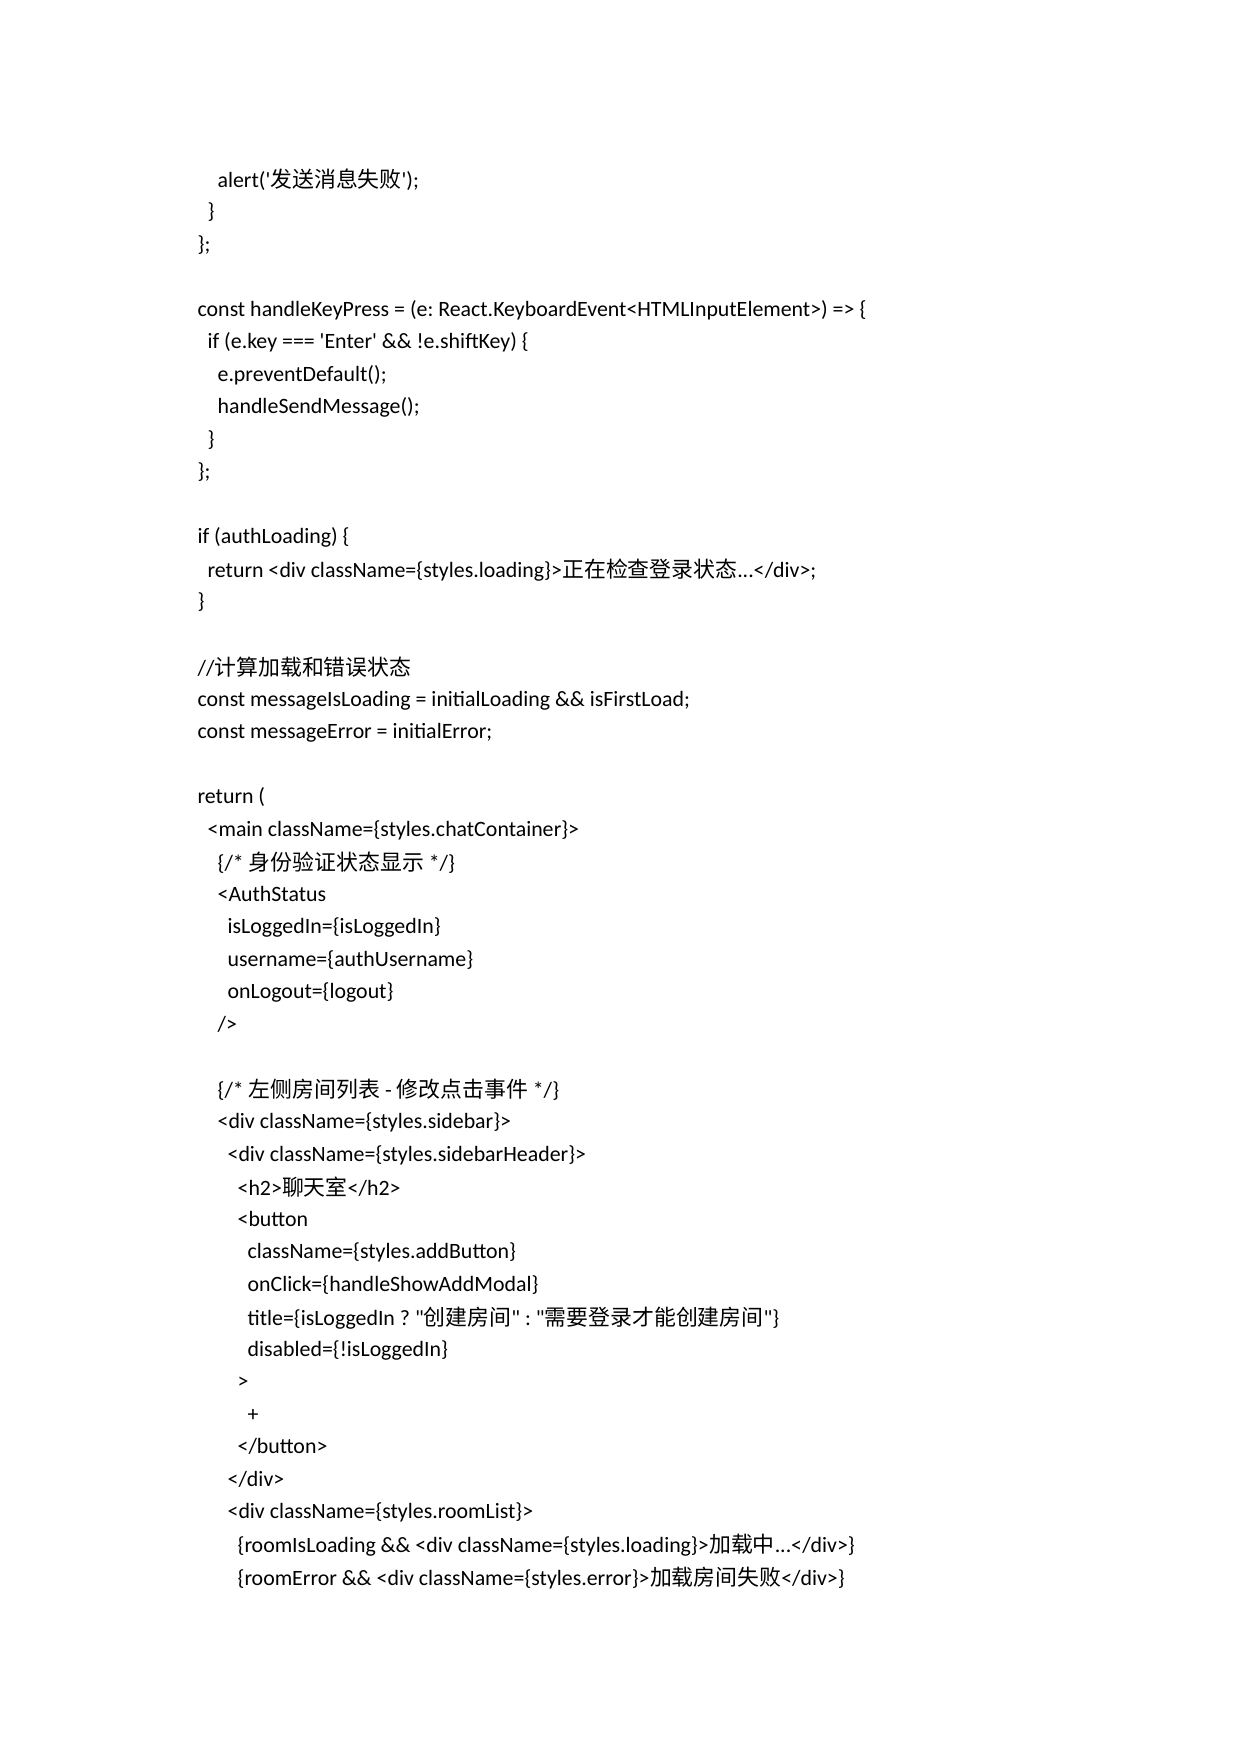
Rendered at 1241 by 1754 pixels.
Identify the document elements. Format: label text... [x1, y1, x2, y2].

text if (authLoading) { [187, 519, 1053, 552]
text e.preventDefault(); [187, 357, 1053, 389]
text }; [187, 454, 1053, 487]
text <h2>聊天室</h2> [187, 1169, 1053, 1202]
text </div> [187, 1462, 1053, 1494]
text username={authUsername} [187, 942, 1053, 974]
text disabled={!isLoggedIn} [187, 1332, 1053, 1364]
text return ( [187, 779, 1053, 812]
text isLoggedIn={isLoggedIn} [187, 909, 1053, 942]
text onLogout={logout} [187, 974, 1053, 1007]
text </button> [187, 1429, 1053, 1462]
text alert('发送消息失败'); [187, 162, 1053, 194]
text if (e.key === 'Enter' && !e.shiftKey) { [187, 324, 1053, 357]
text }; [187, 227, 1053, 259]
text {/* 身份验证状态显示 */} [187, 844, 1053, 877]
text {roomError && <div className={styles.error}>加载房间失败</div>} [187, 1559, 1053, 1592]
text > [187, 1364, 1053, 1397]
text return <div className={styles.loading}>正在检查登录状态...</div>; [187, 552, 1053, 584]
text className={styles.addButton} [187, 1234, 1053, 1267]
text onClick={handleShowAddModal} [187, 1267, 1053, 1299]
text title={isLoggedIn ? "创建房间" : "需要登录才能创建房间"} [187, 1299, 1053, 1332]
text <button [187, 1202, 1053, 1234]
text <div className={styles.roomList}> [187, 1494, 1053, 1527]
text <div className={styles.sidebarHeader}> [187, 1137, 1053, 1169]
text /> [187, 1007, 1053, 1039]
text {roomIsLoading && <div className={styles.loading}>加载中...</div>} [187, 1527, 1053, 1559]
text } [187, 194, 1053, 227]
text <AuthStatus [187, 877, 1053, 909]
text <main className={styles.chatContainer}> [187, 812, 1053, 844]
text const handleKeyPress = (e: React.KeyboardEvent<HTMLInputElement>) => { [187, 292, 1053, 324]
text + [187, 1397, 1053, 1429]
text const messageIsLoading = initialLoading && isFirstLoad; [187, 682, 1053, 714]
text } [187, 584, 1053, 617]
text <div className={styles.sidebar}> [187, 1104, 1053, 1137]
text } [187, 422, 1053, 454]
text const messageError = initialError; [187, 714, 1053, 747]
text handleSendMessage(); [187, 389, 1053, 422]
text {/* 左侧房间列表 - 修改点击事件 */} [187, 1072, 1053, 1104]
text //计算加载和错误状态 [187, 649, 1053, 682]
